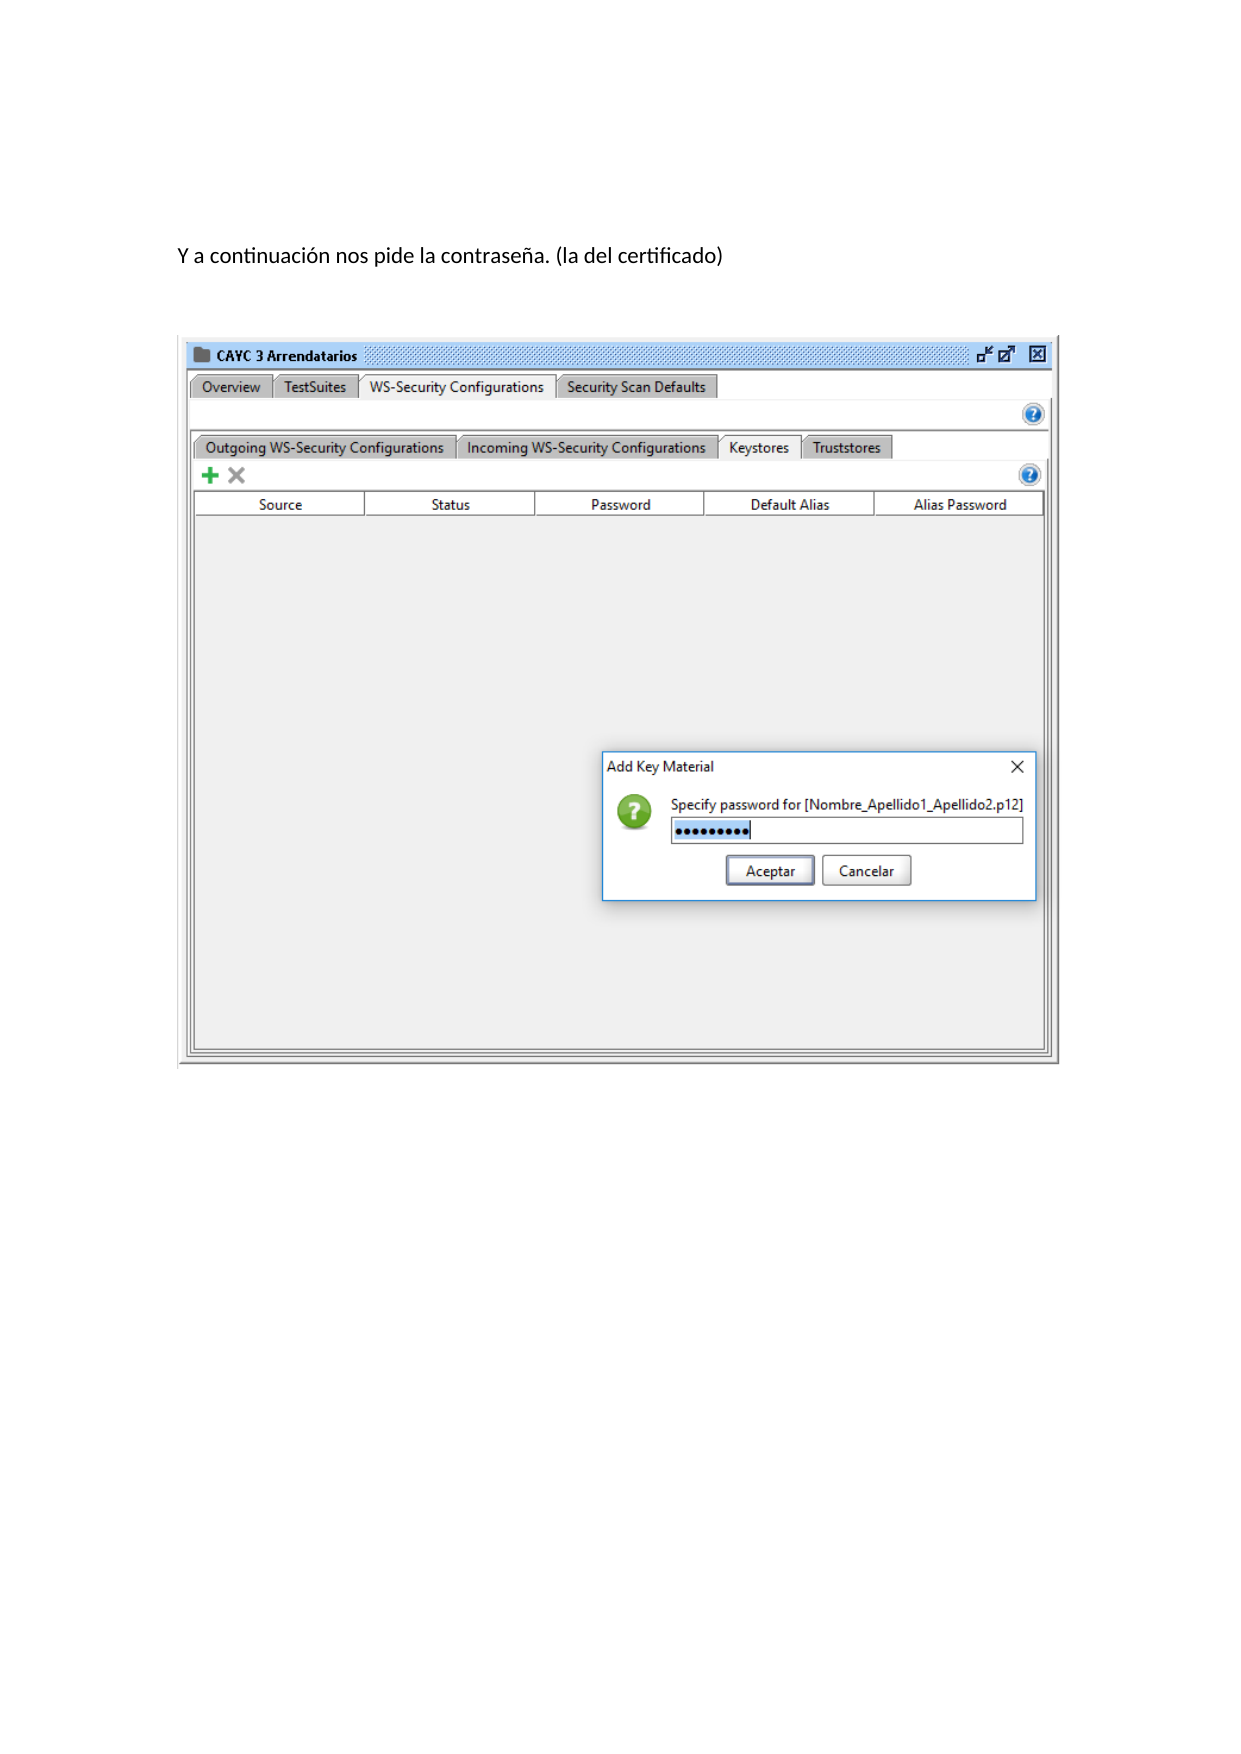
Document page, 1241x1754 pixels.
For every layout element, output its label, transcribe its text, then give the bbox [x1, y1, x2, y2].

picture [177, 335, 1063, 1069]
text Y a continuación nos pide la contraseña. (la del certificado) [177, 241, 1063, 269]
